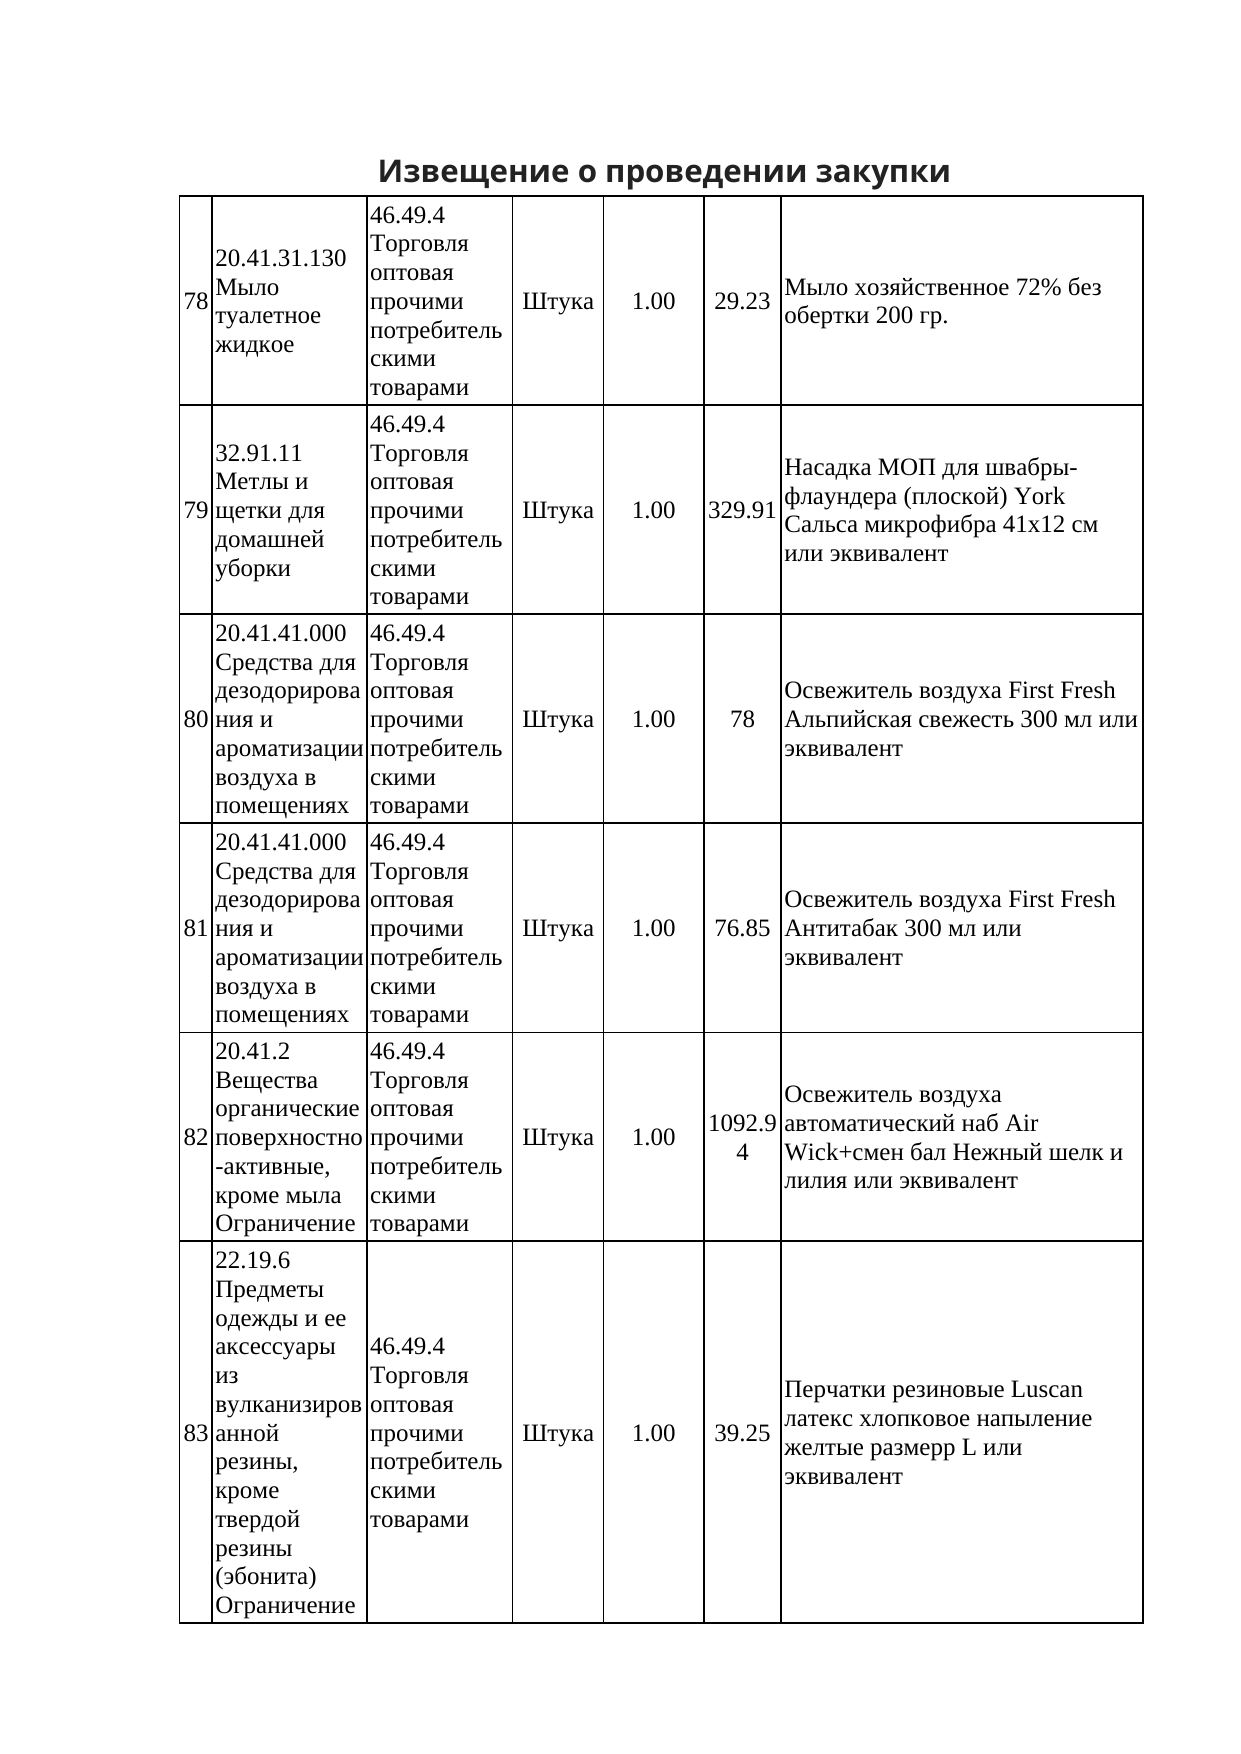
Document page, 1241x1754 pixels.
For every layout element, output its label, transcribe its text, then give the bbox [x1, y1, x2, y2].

table_cell [177, 194, 1152, 1625]
table_header Извещение о проведении закупки [177, 118, 1152, 193]
